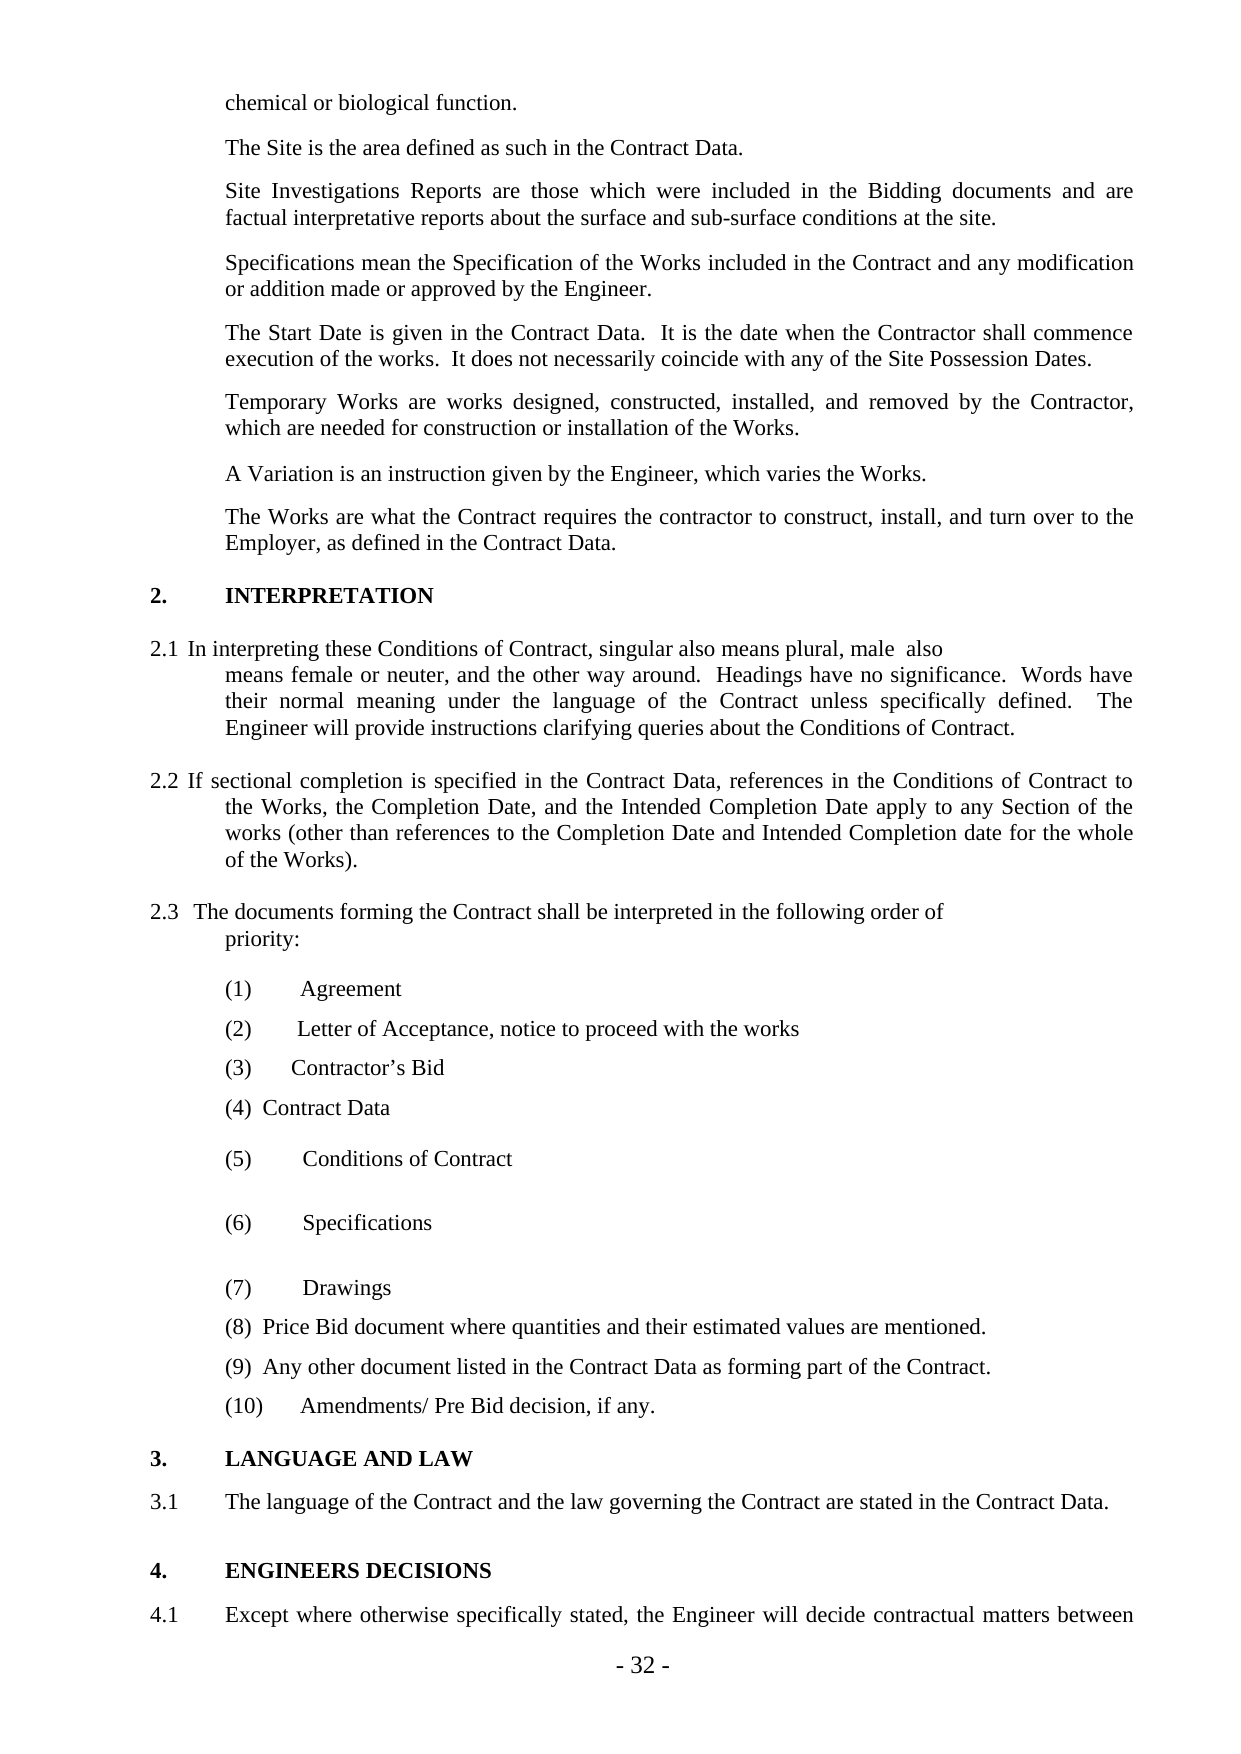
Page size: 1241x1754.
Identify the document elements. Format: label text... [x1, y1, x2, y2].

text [225, 89, 1135, 115]
list The language of the Contract and the law governing the Contract are stated in the Contract Data. [150, 1488, 1135, 1514]
text Site Investigations Reports are those which were included in the Bidding documents and are factual interpretative reports about the surface and sub-surface conditions at the site. [225, 177, 1135, 230]
text 3. LANGUAGE AND LAW [150, 1445, 1135, 1471]
list Agreement [225, 975, 1135, 1001]
text The Site is the area defined as such in the Contract Data. [225, 134, 1135, 161]
list Contract Data [225, 1093, 1135, 1120]
text Specifications mean the Specification of the Works included in the Contract and any modification or addition made or approved by the Engineer. [225, 249, 1135, 302]
text A Variation is an instruction given by the Engineer, which varies the Works. [225, 460, 1135, 486]
text means female or neuter, and the other way around. Headings have no significance. Words have their normal meaning under the language of the Contract unless specifically defined. The Engineer will provide instructions clarifying queries about the Conditions of Contract. [150, 661, 1135, 740]
text The Works are what the Contract requires the contractor to construct, install, and turn over to the Employer, as defined in the Contract Data. [225, 503, 1135, 556]
text The Start Date is given in the Contract Data. It is the date when the Contractor shall commence execution of the works. It does not necessarily coincide with any of the Site Possession Dates. [225, 319, 1135, 371]
list Amendments/ Pre Bid decision, if any. [225, 1392, 1135, 1419]
text priority: [225, 925, 1135, 951]
list The documents forming the Contract shall be interpreted in the following order of [150, 898, 1135, 925]
list Specifications [225, 1209, 1135, 1236]
list Contractor’s Bid [225, 1054, 1135, 1080]
list Conditions of Contract [225, 1145, 1135, 1171]
list In interpreting these Conditions of Contract, singular also means plural, male also [150, 635, 1135, 661]
list Letter of Acceptance, notice to proceed with the works [225, 1014, 1135, 1041]
list If sectional completion is specified in the Contract Data, references in the Conditions of Contract to the Works, the Completion Date, and the Intended Completion Date apply to any Section of the works (other than references to the Completion Date and Intended Completion date for the whole of the Works). [150, 767, 1135, 872]
list Price Bid document where quantities and their estimated values are mentioned. [225, 1313, 1135, 1340]
list INTERPRETATION [150, 582, 1135, 608]
text Temporary Works are works designed, constructed, installed, and removed by the Contractor, which are needed for construction or installation of the Works. [225, 388, 1135, 441]
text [150, 1601, 1135, 1627]
list Drawings [225, 1274, 1135, 1300]
list Any other document listed in the Contract Data as forming part of the Contract. [225, 1353, 1135, 1379]
text 4. ENGINEERS DECISIONS [150, 1558, 1135, 1584]
